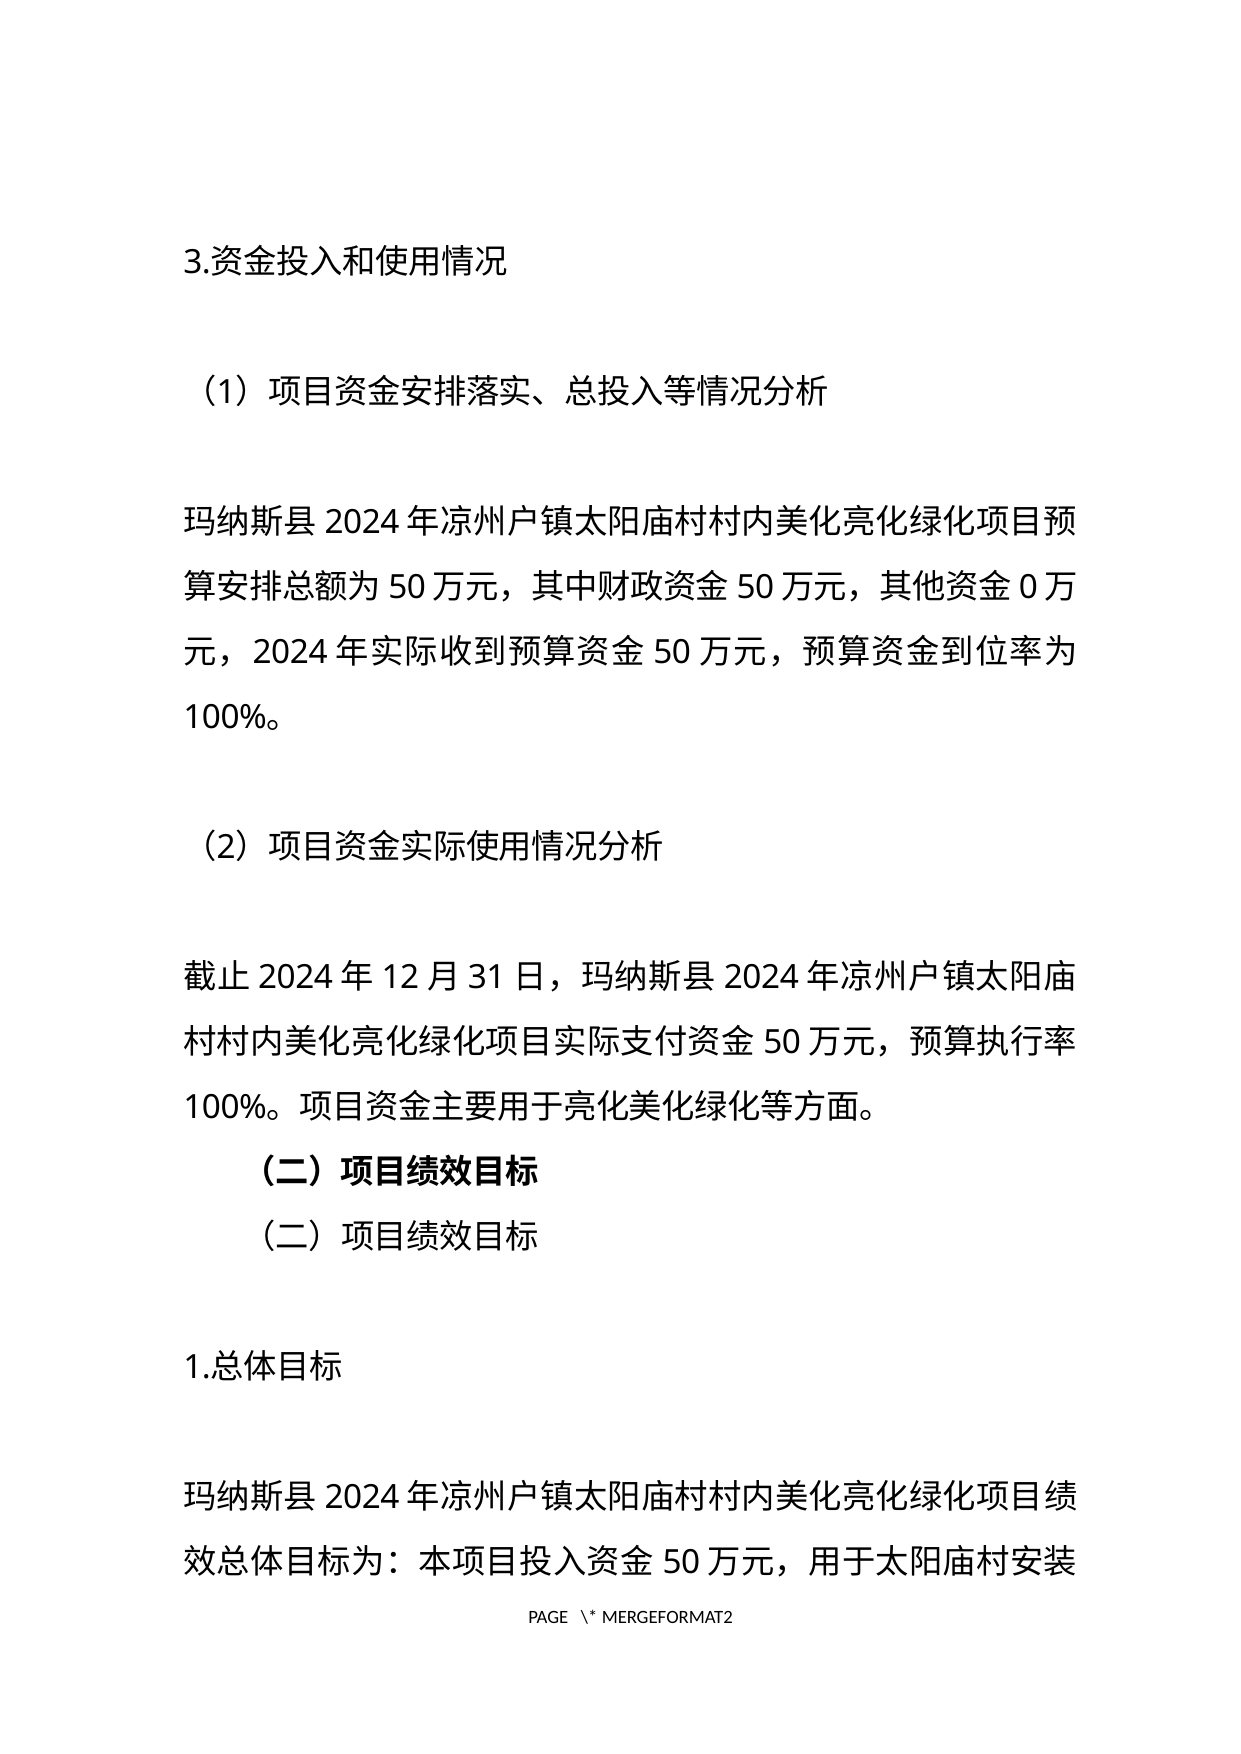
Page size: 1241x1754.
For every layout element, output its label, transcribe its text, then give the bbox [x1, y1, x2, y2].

text （二）项目绩效目标 [183, 1137, 1078, 1202]
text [183, 162, 1078, 1137]
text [183, 1202, 1078, 1592]
